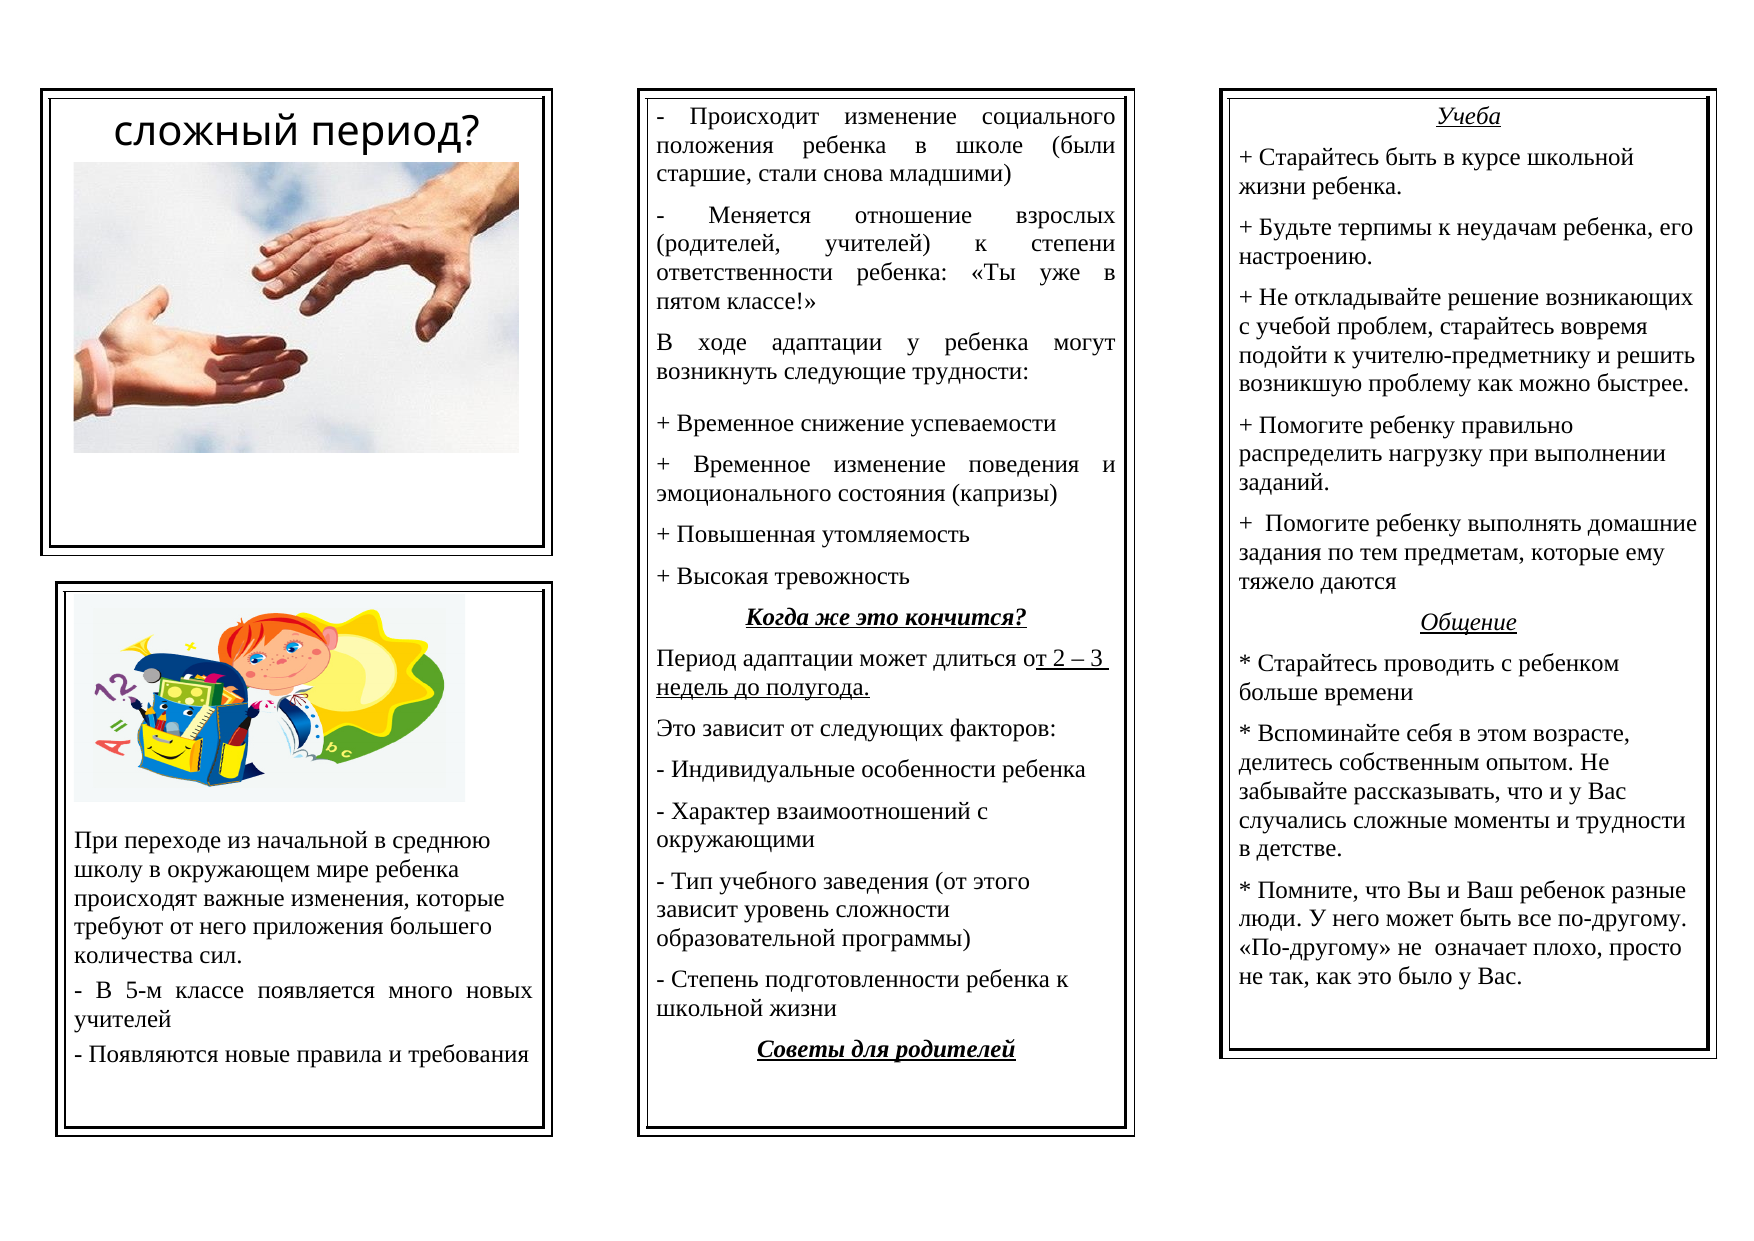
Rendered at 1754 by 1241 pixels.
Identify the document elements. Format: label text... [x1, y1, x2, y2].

text Учеба [1223, 91, 1716, 129]
text В ходе адаптации у ребенка могут возникнуть следующие трудности: [648, 314, 1124, 385]
picture [73, 162, 519, 453]
text * Вспоминайте себя в этом возрасте, делитесь собственным опытом. Не забывайте рассказывать, что и у Вас случались сложные моменты и трудности в детстве. [1230, 706, 1706, 862]
text Это зависит от следующих факторов: [648, 700, 1124, 741]
text * Помните, что Вы и Ваш ребенок разные люди. У него может быть все по-другому. «По-другому» не означает плохо, просто не так, как это было у Вас. [1223, 862, 1716, 1058]
text - Характер взаимоотношений с окружающими [648, 783, 1124, 853]
text + Будьте терпимы к неудачам ребенка, его настроению. [1230, 199, 1706, 269]
text + Высокая тревожность [648, 548, 1124, 589]
text Период адаптации может длиться от 2 – 3 недель до полугода. [648, 630, 1124, 700]
text * Старайтесь проводить с ребенком больше времени [1230, 636, 1706, 706]
picture [73, 594, 466, 802]
text + Повышенная утомляемость [648, 506, 1124, 548]
text - Степень подготовленности ребенка к школьной жизни [648, 951, 1124, 1021]
text - Тип учебного заведения (от этого зависит уровень сложности образовательной программы) [648, 853, 1124, 951]
text Общение [1230, 594, 1706, 636]
text - Появляются новые правила и требования [58, 1026, 551, 1135]
text Когда же это кончится? [648, 589, 1124, 630]
text + Временное снижение успеваемости [648, 395, 1124, 436]
text + Старайтесь быть в курсе школьной жизни ребенка. [1230, 129, 1706, 199]
text - Индивидуальные особенности ребенка [648, 741, 1124, 783]
text + Помогите ребенку правильно распределить нагрузку при выполнении заданий. [1230, 397, 1706, 496]
text Советы для родителей [640, 1021, 1134, 1135]
text - В 5-м классе появляется много новых учителей [66, 962, 542, 1026]
text + Помогите ребенку выполнять домашние задания по тем предметам, которые ему тяжело даются [1230, 496, 1706, 594]
text + Временное изменение поведения и эмоционального состояния (капризы) [648, 436, 1124, 506]
text + Не откладывайте решение возникающих с учебой проблем, старайтесь вовремя подойти к учителю-предметнику и решить возникшую проблему как можно быстрее. [1230, 269, 1706, 397]
text При переходе из начальной в среднюю школу в окружающем мире ребенка происходят важные изменения, которые требуют от него приложения большего количества сил. [66, 812, 542, 962]
text - Меняется отношение взрослых (родителей, учителей) к степени ответственности ребенка: «Ты уже в пятом классе!» [648, 187, 1124, 314]
text - Происходит изменение социального положения ребенка в школе (были старшие, стали снова младшими) [640, 91, 1134, 187]
